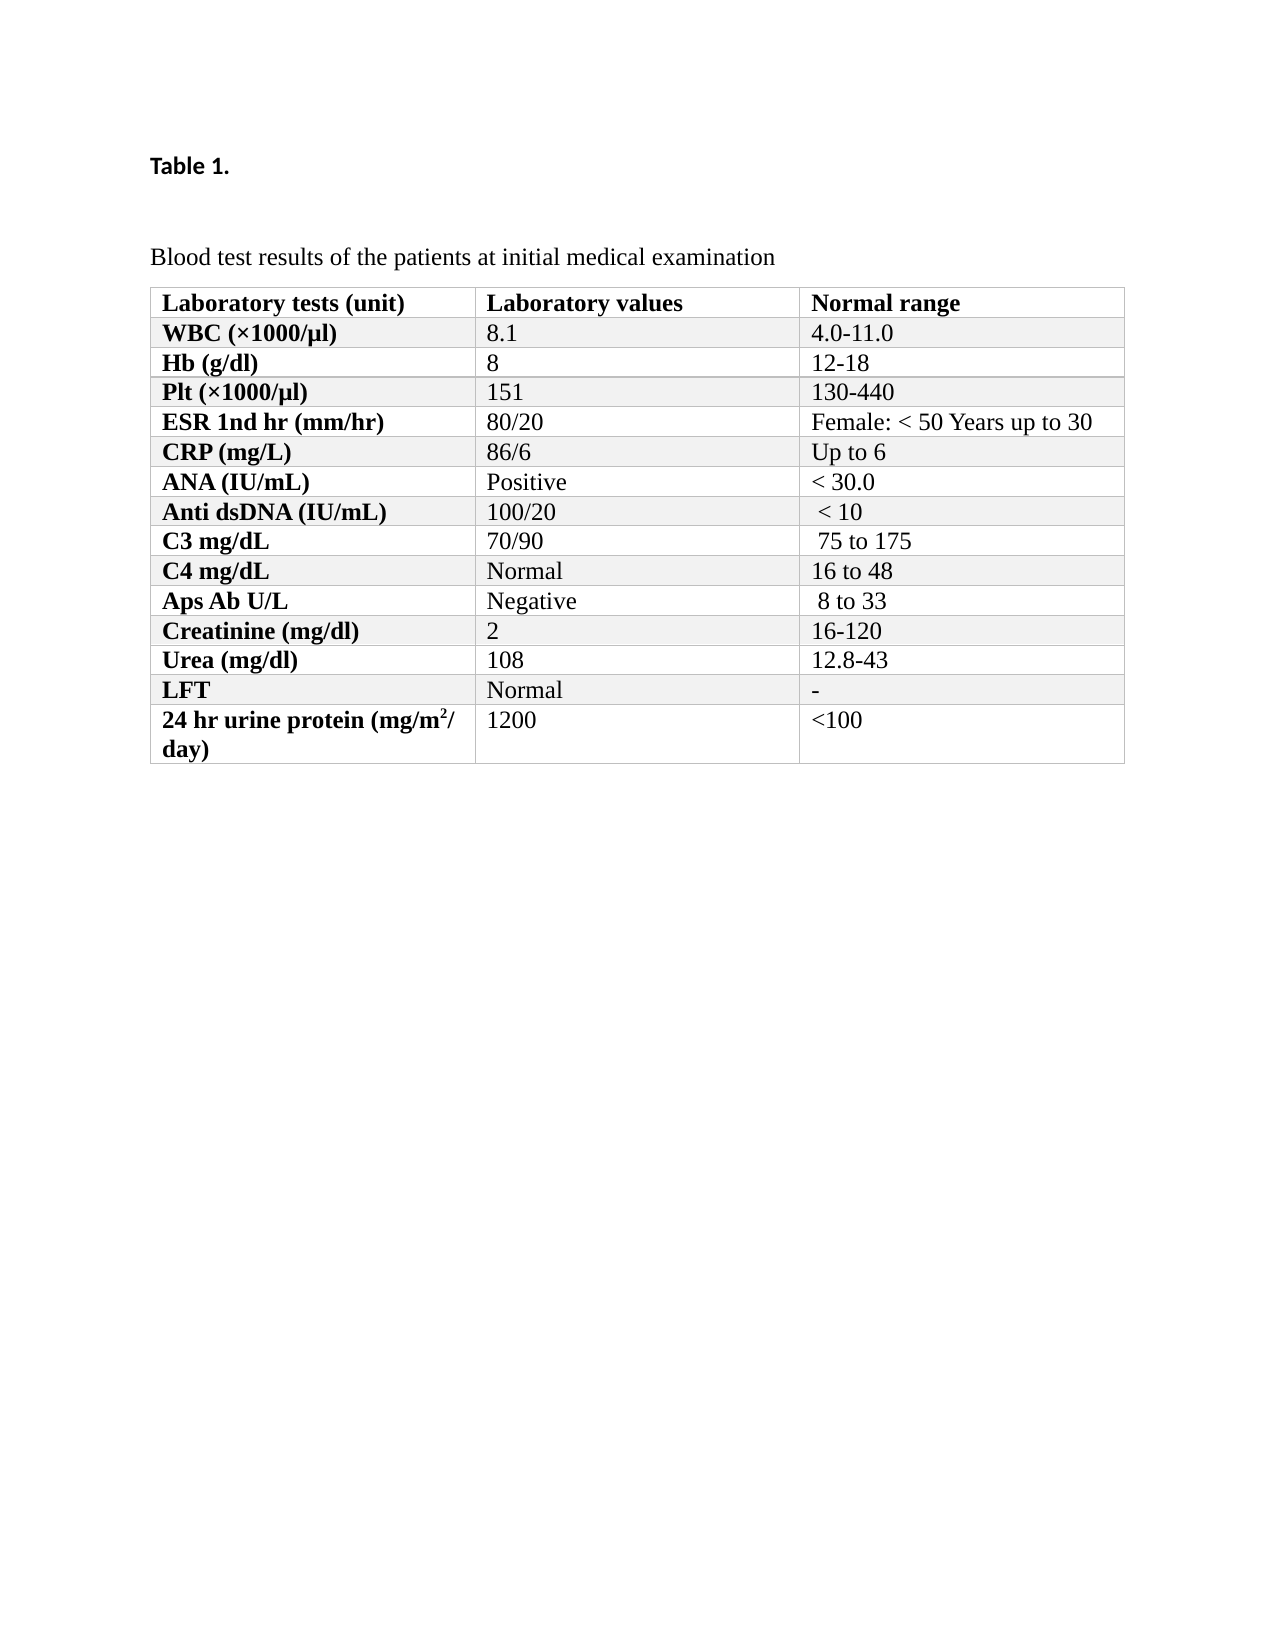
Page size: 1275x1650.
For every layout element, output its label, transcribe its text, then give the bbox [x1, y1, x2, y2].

table_cell Negative [476, 586, 799, 615]
table_cell Normal [476, 675, 799, 704]
table_cell ESR 1nd hr (mm/hr) [151, 407, 475, 436]
table_cell LFT [151, 675, 475, 704]
table_cell 12.8-43 [800, 646, 1124, 674]
table_cell 4.0-11.0 [800, 318, 1124, 347]
table_cell Creatinine (mg/dl) [151, 616, 475, 644]
table_cell Aps Ab U/L [151, 586, 475, 615]
table_cell 1200 [476, 705, 799, 763]
table_cell 8 [476, 348, 799, 376]
table_cell 130-440 [800, 378, 1124, 406]
table_cell < 10 [800, 497, 1124, 525]
table_cell 80/20 [476, 407, 799, 436]
table_cell Plt (×1000/µl) [151, 378, 475, 406]
text Blood test results of the patients at initial medical examination [150, 242, 1125, 270]
table_cell 108 [476, 646, 799, 674]
table_cell C4 mg/dL [151, 556, 475, 585]
table_header Normal range [800, 288, 1124, 317]
table_cell 16 to 48 [800, 556, 1124, 585]
table_cell C3 mg/dL [151, 526, 475, 555]
table_cell Up to 6 [800, 437, 1124, 466]
table_cell 16-120 [800, 616, 1124, 644]
table_cell 8.1 [476, 318, 799, 347]
table_cell WBC (×1000/µl) [151, 318, 475, 347]
table_cell 75 to 175 [800, 526, 1124, 555]
table_cell Anti dsDNA (IU/mL) [151, 497, 475, 525]
table_cell 12-18 [800, 348, 1124, 376]
table_cell 151 [476, 378, 799, 406]
table_cell Positive [476, 467, 799, 496]
table_cell 24 hr urine protein (mg/m2/ day) [151, 705, 475, 763]
table_cell Urea (mg/dl) [151, 646, 475, 674]
table_header Laboratory values [476, 288, 799, 317]
table_cell - [800, 675, 1124, 704]
table_cell Hb (g/dl) [151, 348, 475, 376]
table_cell CRP (mg/L) [151, 437, 475, 466]
table_cell 2 [476, 616, 799, 644]
table_cell Normal [476, 556, 799, 585]
table_cell ANA (IU/mL) [151, 467, 475, 496]
text Table 1. [150, 150, 1125, 181]
table_cell 70/90 [476, 526, 799, 555]
table_cell 100/20 [476, 497, 799, 525]
table_header Laboratory tests (unit) [151, 288, 475, 317]
table_cell < 30.0 [800, 467, 1124, 496]
table_cell <100 [800, 705, 1124, 763]
table_cell Female: < 50 Years up to 30 [800, 407, 1124, 436]
table_cell 86/6 [476, 437, 799, 466]
table_cell 8 to 33 [800, 586, 1124, 615]
